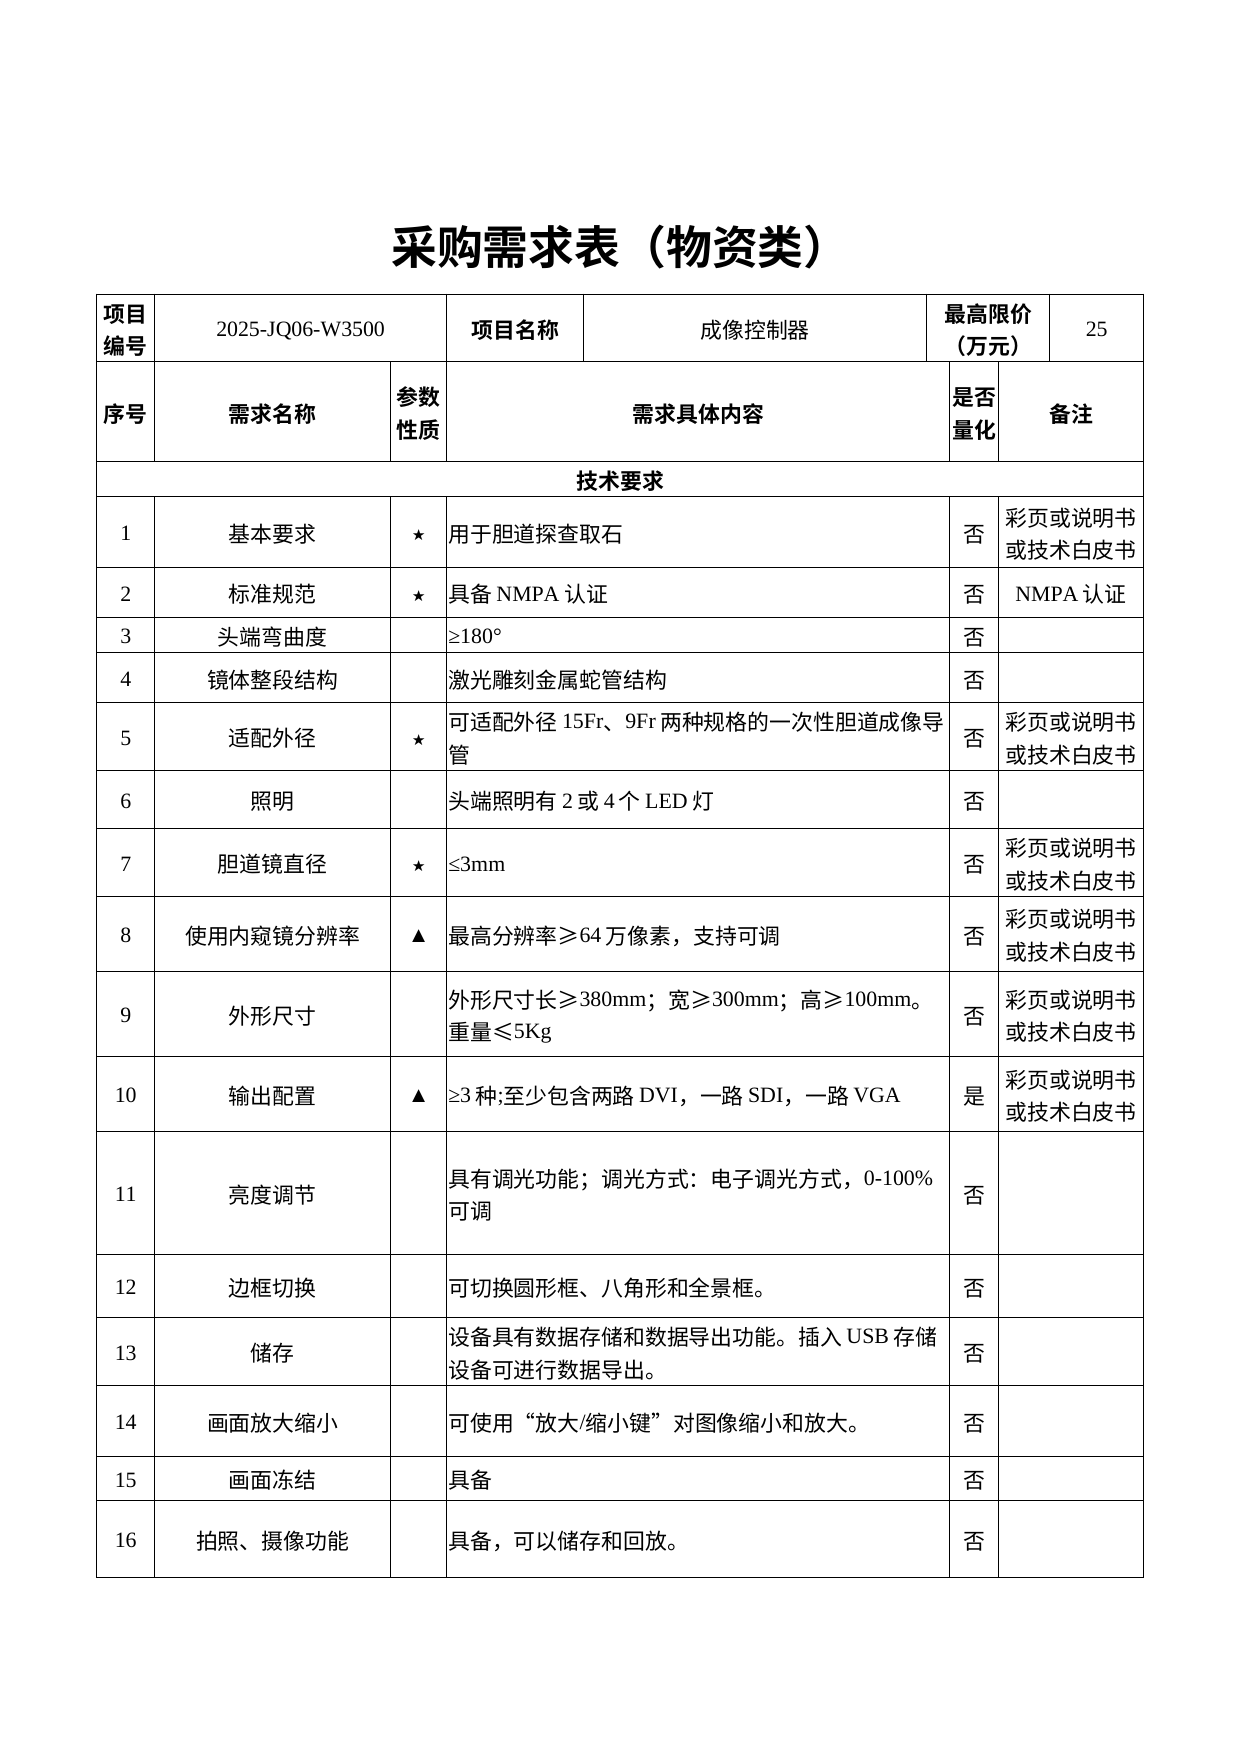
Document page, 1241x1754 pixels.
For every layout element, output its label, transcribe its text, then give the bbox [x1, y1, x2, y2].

table_cell 参数 性质 [391, 362, 446, 461]
table_cell [391, 653, 446, 702]
table_cell [391, 618, 446, 652]
table_cell 需求具体内容 [447, 362, 949, 461]
table_cell 7 [97, 829, 154, 896]
table_cell 否 [950, 1255, 998, 1317]
table_cell 胆道镜直径 [155, 829, 390, 896]
table_cell 否 [950, 972, 998, 1056]
table_cell ★ [391, 829, 446, 896]
table_cell 彩页或说明书或技术白皮书 [999, 972, 1143, 1056]
table_cell [999, 1318, 1143, 1385]
table_cell 否 [950, 497, 998, 567]
table_cell ★ [391, 568, 446, 617]
table_cell 具备，可以储存和回放。 [447, 1501, 949, 1577]
table_cell 否 [950, 618, 998, 652]
table_cell 用于胆道探查取石 [447, 497, 949, 567]
table_cell 12 [97, 1255, 154, 1317]
table_cell [391, 1501, 446, 1577]
table_cell 否 [950, 568, 998, 617]
table_cell 2025-JQ06-W3500 [155, 295, 446, 361]
table_cell NMPA认证 [999, 568, 1143, 617]
table_cell 画面放大缩小 [155, 1386, 390, 1456]
table_cell 拍照、摄像功能 [155, 1501, 390, 1577]
table_cell ≥180° [447, 618, 949, 652]
table_cell 具有调光功能；调光方式：电子调光方式，0-100%可调 [447, 1132, 949, 1254]
table_cell 彩页或说明书或技术白皮书 [999, 703, 1143, 770]
table_cell 25 [1050, 295, 1143, 361]
table_cell 13 [97, 1318, 154, 1385]
table_cell [391, 771, 446, 828]
table_cell [999, 1457, 1143, 1500]
table_cell 是否 量化 [950, 362, 998, 461]
table_cell 1 [97, 497, 154, 567]
table_cell [999, 1386, 1143, 1456]
table_cell 适配外径 [155, 703, 390, 770]
table_cell 使用内窥镜分辨率 [155, 897, 390, 971]
table_cell [391, 972, 446, 1056]
table_cell 最高限价（万元） [927, 295, 1049, 361]
table_cell 14 [97, 1386, 154, 1456]
table_cell 头端照明有2或4个LED灯 [447, 771, 949, 828]
table_cell 设备具有数据存储和数据导出功能。插入USB存储设备可进行数据导出。 [447, 1318, 949, 1385]
table_cell 9 [97, 972, 154, 1056]
table_cell 激光雕刻金属蛇管结构 [447, 653, 949, 702]
table_cell 项目名称 [447, 295, 583, 361]
table_cell 彩页或说明书或技术白皮书 [999, 897, 1143, 971]
table_cell 否 [950, 829, 998, 896]
table_cell 储存 [155, 1318, 390, 1385]
table_cell 否 [950, 703, 998, 770]
table_cell 15 [97, 1457, 154, 1500]
table_cell 输出配置 [155, 1057, 390, 1131]
table_cell 外形尺寸 [155, 972, 390, 1056]
table_cell 2 [97, 568, 154, 617]
table_cell 最高分辨率≥64万像素，支持可调 [447, 897, 949, 971]
table_cell 需求名称 [155, 362, 390, 461]
table_cell [391, 1255, 446, 1317]
table_header 采购需求表（物资类） [97, 195, 1143, 293]
table_cell 画面冻结 [155, 1457, 390, 1500]
table_cell [999, 1132, 1143, 1254]
table_cell 否 [950, 771, 998, 828]
table_cell 可适配外径15Fr、9Fr两种规格的一次性胆道成像导管 [447, 703, 949, 770]
table_cell [391, 1386, 446, 1456]
table_cell 镜体整段结构 [155, 653, 390, 702]
table_cell [391, 1457, 446, 1500]
table_cell 亮度调节 [155, 1132, 390, 1254]
table_cell [999, 771, 1143, 828]
table_cell ≤3mm [447, 829, 949, 896]
table_cell ▲ [391, 1057, 446, 1131]
table_cell [391, 1132, 446, 1254]
table_cell 4 [97, 653, 154, 702]
table_cell 可切换圆形框、八角形和全景框。 [447, 1255, 949, 1317]
table_cell 技术要求 [97, 462, 1143, 496]
table_cell 否 [950, 897, 998, 971]
table_cell 彩页或说明书或技术白皮书 [999, 1057, 1143, 1131]
table_cell 5 [97, 703, 154, 770]
table_cell 否 [950, 1501, 998, 1577]
table_cell [391, 1318, 446, 1385]
table_cell ≥3种;至少包含两路DVI，一路SDI，一路VGA [447, 1057, 949, 1131]
table_cell [999, 653, 1143, 702]
table_cell 照明 [155, 771, 390, 828]
table_cell 彩页或说明书或技术白皮书 [999, 497, 1143, 567]
table_cell 项目编号 [97, 295, 154, 361]
table_cell 标准规范 [155, 568, 390, 617]
table_cell 否 [950, 1457, 998, 1500]
table_cell 序号 [97, 362, 154, 461]
table_cell 头端弯曲度 [155, 618, 390, 652]
table_cell 具备 [447, 1457, 949, 1500]
table_cell 否 [950, 1318, 998, 1385]
table_cell 11 [97, 1132, 154, 1254]
table_cell 3 [97, 618, 154, 652]
table_cell 否 [950, 1386, 998, 1456]
table_cell [999, 1255, 1143, 1317]
table_cell 成像控制器 [584, 295, 926, 361]
table_cell 基本要求 [155, 497, 390, 567]
table_cell 具备NMPA认证 [447, 568, 949, 617]
table_cell 16 [97, 1501, 154, 1577]
table_cell 备注 [999, 362, 1143, 461]
table_cell [999, 618, 1143, 652]
table_cell 可使用“放大/缩小键”对图像缩小和放大。 [447, 1386, 949, 1456]
table_cell 外形尺寸长≥380mm；宽≥300mm；高≥100mm。重量≤5Kg [447, 972, 949, 1056]
table_cell ★ [391, 497, 446, 567]
table_cell 是 [950, 1057, 998, 1131]
table_cell ★ [391, 703, 446, 770]
table_cell 8 [97, 897, 154, 971]
table_cell 边框切换 [155, 1255, 390, 1317]
table_cell 否 [950, 1132, 998, 1254]
table_cell 6 [97, 771, 154, 828]
table_cell 否 [950, 653, 998, 702]
table_cell ▲ [391, 897, 446, 971]
table_cell 彩页或说明书或技术白皮书 [999, 829, 1143, 896]
table_cell 10 [97, 1057, 154, 1131]
table_cell [999, 1501, 1143, 1577]
